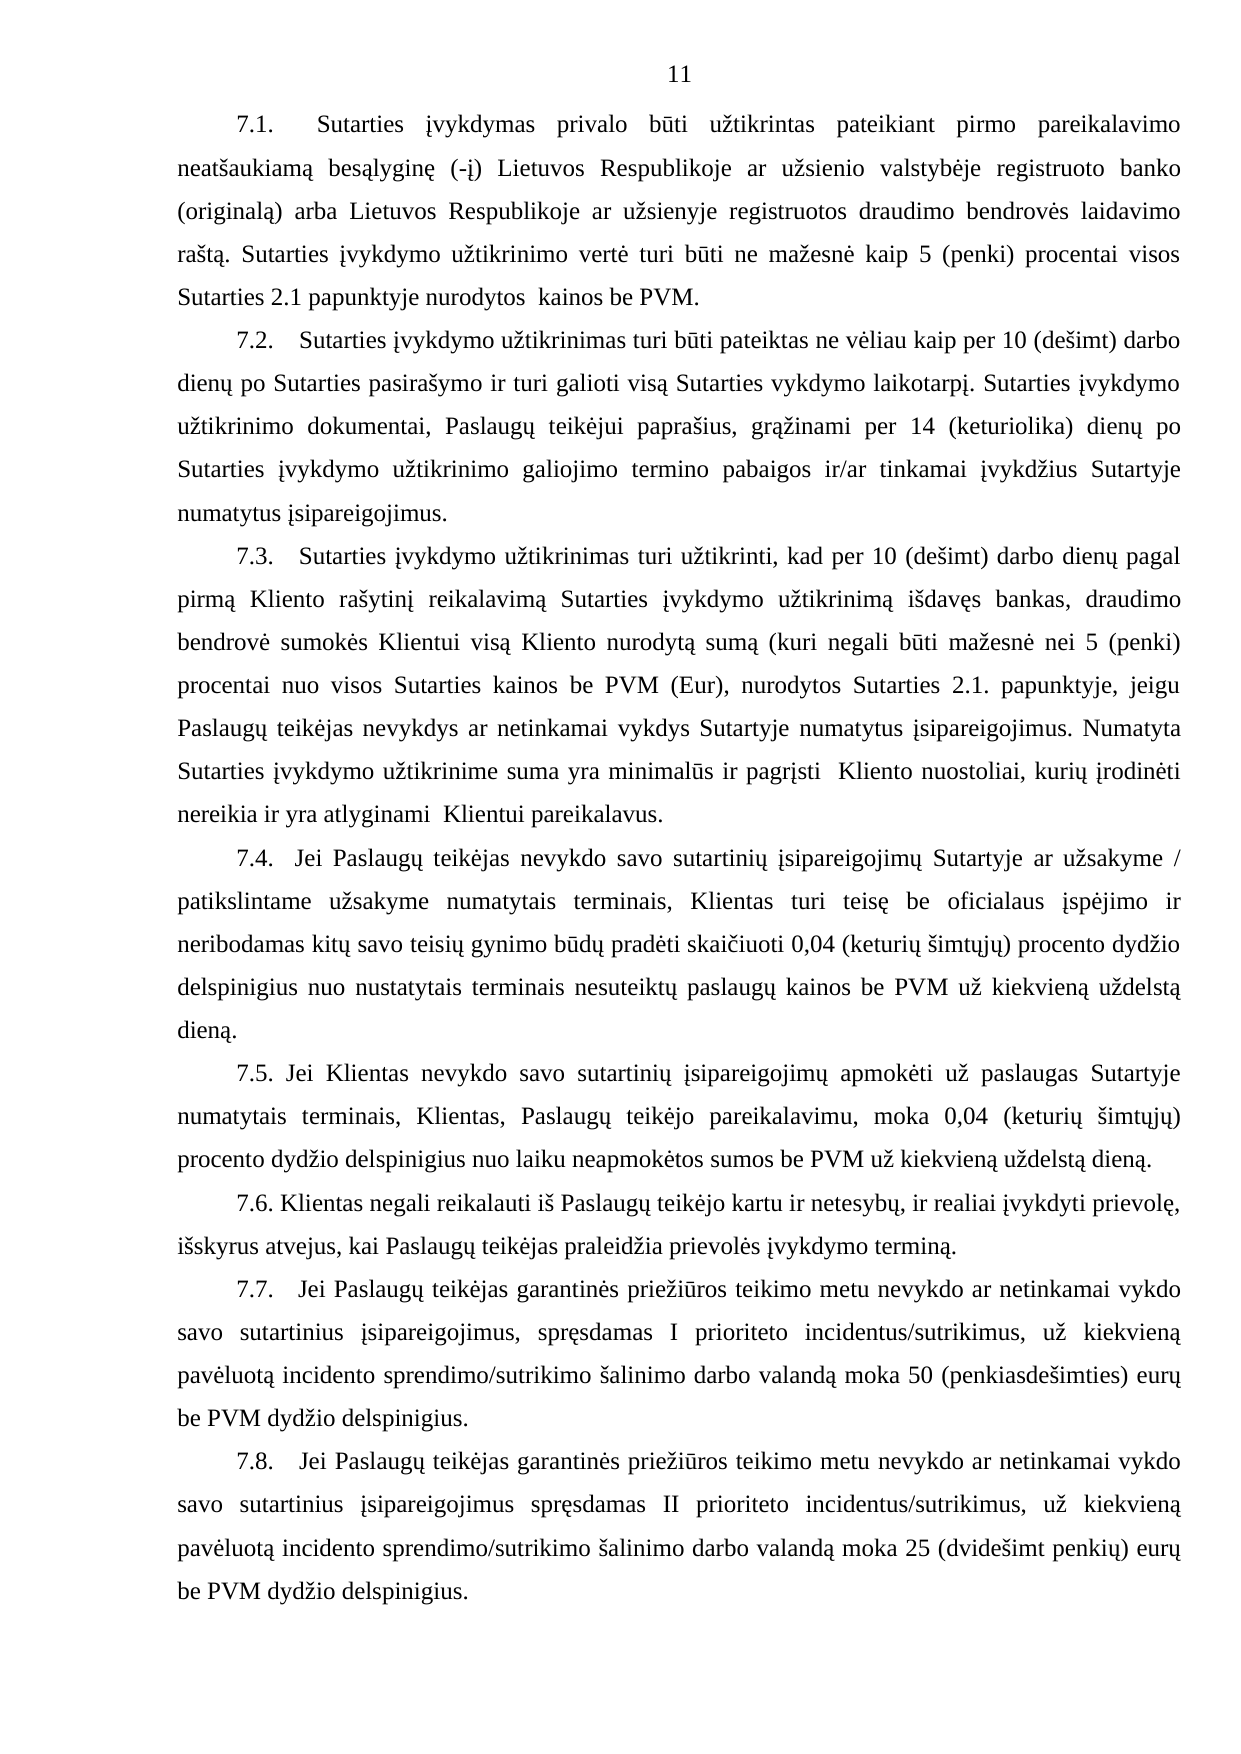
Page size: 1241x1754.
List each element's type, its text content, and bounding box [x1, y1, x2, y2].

text 7.2. Sutarties įvykdymo užtikrinimas turi būti pateiktas ne vėliau kaip per 10 (dešimt) darbo dienų po Sutarties pasirašymo ir turi galioti visą Sutarties vykdymo laikotarpį. Sutarties įvykdymo užtikrinimo dokumentai, Paslaugų teikėjui paprašius, grąžinami per 14 (keturiolika) dienų po Sutarties įvykdymo užtikrinimo galiojimo termino pabaigos ir/ar tinkamai įvykdžius Sutartyje numatytus įsipareigojimus. [177, 325, 1182, 526]
text 7.6. Klientas negali reikalauti iš Paslaugų teikėjo kartu ir netesybų, ir realiai įvykdyti prievolę, išskyrus atvejus, kai Paslaugų teikėjas praleidžia prievolės įvykdymo terminą. [177, 1188, 1182, 1259]
text 7.4. Jei Paslaugų teikėjas nevykdo savo sutartinių įsipareigojimų Sutartyje ar užsakyme / patikslintame užsakyme numatytais terminais, Klientas turi teisę be oficialaus įspėjimo ir neribodamas kitų savo teisių gynimo būdų pradėti skaičiuoti 0,04 (keturių šimtųjų) procento dydžio delspinigius nuo nustatytais terminais nesuteiktų paslaugų kainos be PVM už kiekvieną uždelstą dieną. [177, 843, 1182, 1044]
text 7.5. Jei Klientas nevykdo savo sutartinių įsipareigojimų apmokėti už paslaugas Sutartyje numatytais terminais, Klientas, Paslaugų teikėjo pareikalavimu, moka 0,04 (keturių šimtųjų) procento dydžio delspinigius nuo laiku neapmokėtos sumos be PVM už kiekvieną uždelstą dieną. [177, 1058, 1182, 1173]
text 7.8. Jei Paslaugų teikėjas garantinės priežiūros teikimo metu nevykdo ar netinkamai vykdo savo sutartinius įsipareigojimus spręsdamas II prioriteto incidentus/sutrikimus, už kiekvieną pavėluotą incidento sprendimo/sutrikimo šalinimo darbo valandą moka 25 (dvidešimt penkių) eurų be PVM dydžio delspinigius. [177, 1446, 1182, 1604]
text 7.7. Jei Paslaugų teikėjas garantinės priežiūros teikimo metu nevykdo ar netinkamai vykdo savo sutartinius įsipareigojimus, spręsdamas I prioriteto incidentus/sutrikimus, už kiekvieną pavėluotą incidento sprendimo/sutrikimo šalinimo darbo valandą moka 50 (penkiasdešimties) eurų be PVM dydžio delspinigius. [177, 1274, 1182, 1432]
text 7.3. Sutarties įvykdymo užtikrinimas turi užtikrinti, kad per 10 (dešimt) darbo dienų pagal pirmą Kliento rašytinį reikalavimą Sutarties įvykdymo užtikrinimą išdavęs bankas, draudimo bendrovė sumokės Klientui visą Kliento nurodytą sumą (kuri negali būti mažesnė nei 5 (penki) procentai nuo visos Sutarties kainos be PVM (Eur), nurodytos Sutarties 2.1. papunktyje, jeigu Paslaugų teikėjas nevykdys ar netinkamai vykdys Sutartyje numatytus įsipareigojimus. Numatyta Sutarties įvykdymo užtikrinime suma yra minimalūs ir pagrįsti Kliento nuostoliai, kurių įrodinėti nereikia ir yra atlyginami Klientui pareikalavus. [177, 541, 1182, 828]
text 7.1. Sutarties įvykdymas privalo būti užtikrintas pateikiant pirmo pareikalavimo neatšaukiamą besąlyginę (-į) Lietuvos Respublikoje ar užsienio valstybėje registruoto banko (originalą) arba Lietuvos Respublikoje ar užsienyje registruotos draudimo bendrovės laidavimo raštą. Sutarties įvykdymo užtikrinimo vertė turi būti ne mažesnė kaip 5 (penki) procentai visos Sutarties 2.1 papunktyje nurodytos kainos be PVM. [177, 109, 1182, 311]
